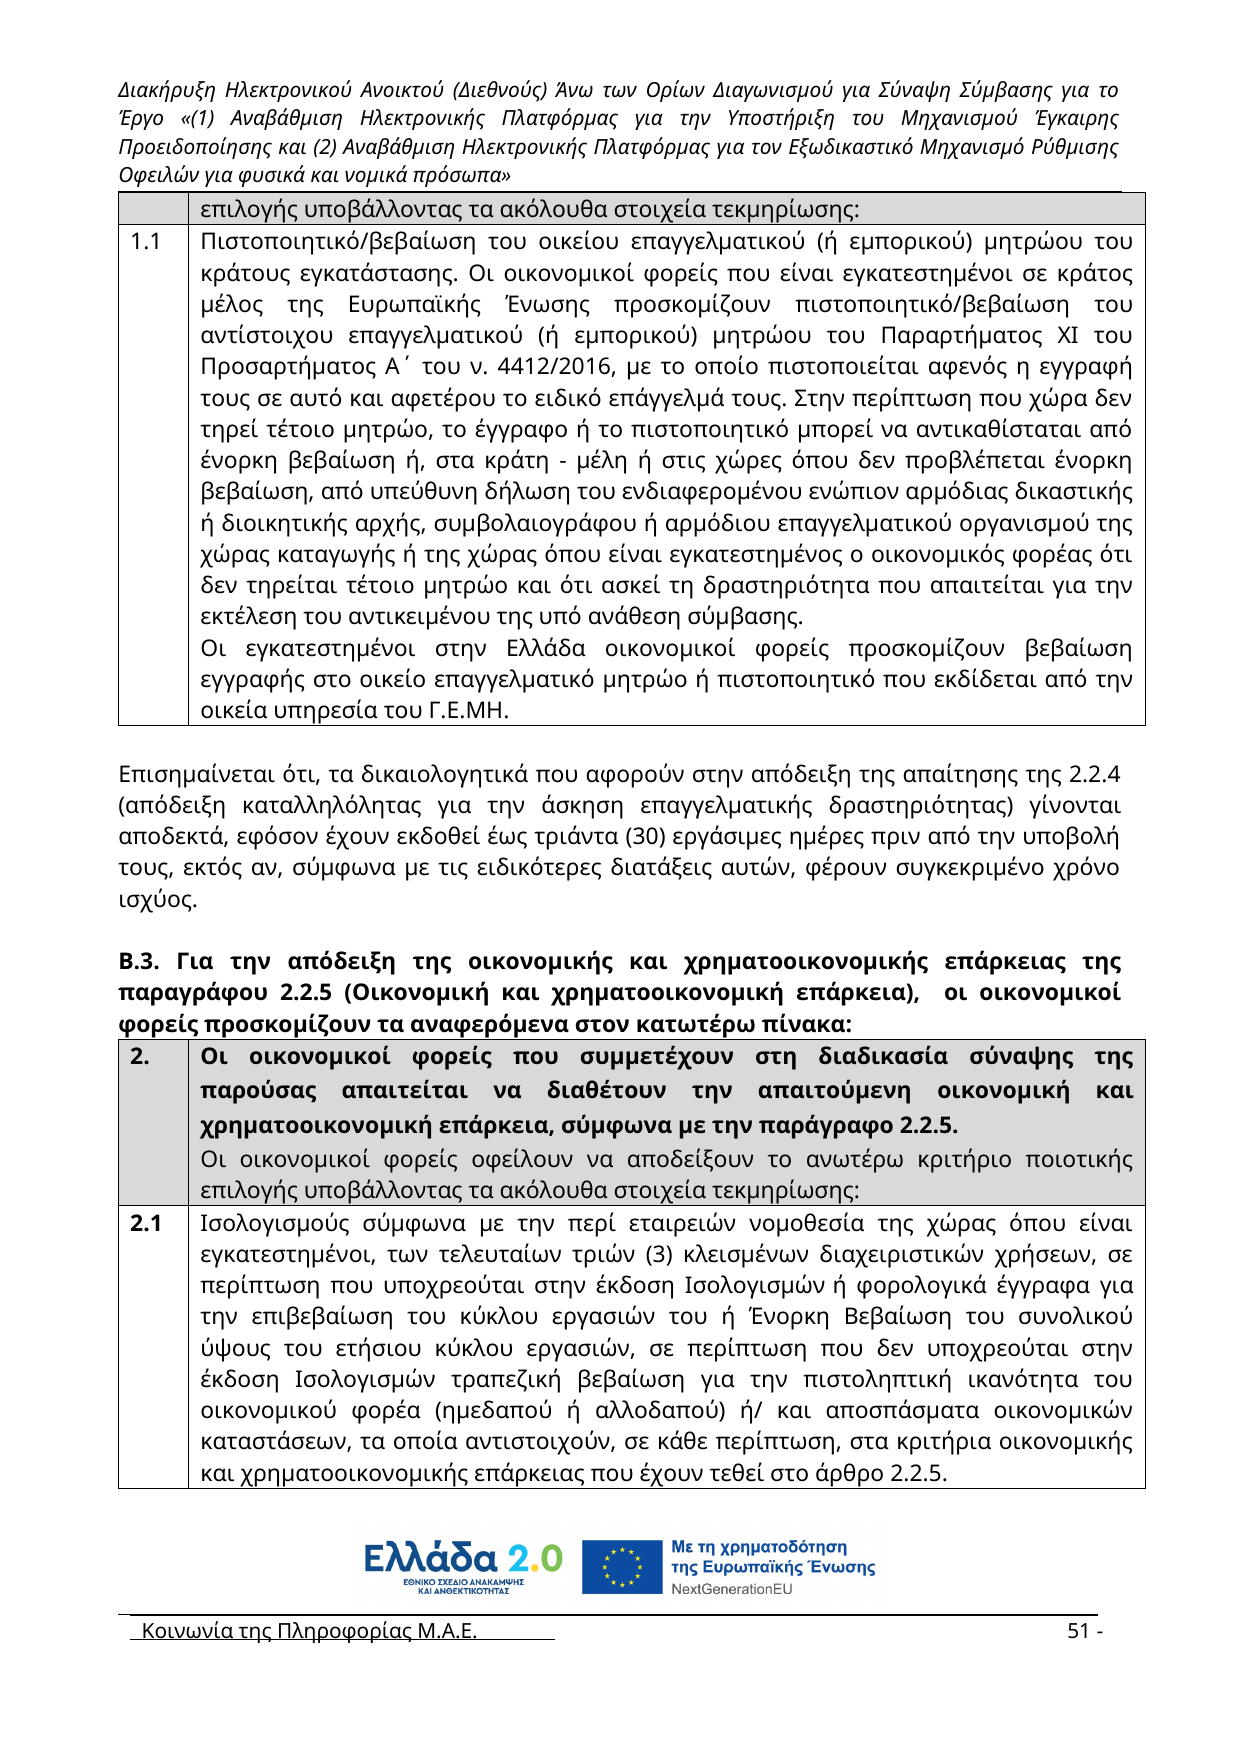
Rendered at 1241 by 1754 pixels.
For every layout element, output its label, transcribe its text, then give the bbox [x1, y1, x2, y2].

table_cell 2.1 [119, 1206, 188, 1488]
table_cell Πιστοποιητικό/βεβαίωση του οικείου επαγγελματικού (ή εμπορικού) μητρώου του κράτους εγκατάστασης. Οι οικονομικοί φορείς που είναι εγκατεστημένοι σε κράτος μέλος της Ευρωπαϊκής Ένωσης προσκομίζουν πιστοποιητικό/βεβαίωση του αντίστοιχου επαγγελματικού (ή εμπορικού) μητρώου του Παραρτήματος XI του Προσαρτήματος Α΄ του ν. 4412/2016, με το οποίο πιστοποιείται αφενός η εγγραφή τους σε αυτό και αφετέρου το ειδικό επάγγελμά τους. Στην περίπτωση που χώρα δεν τηρεί τέτοιο μητρώο, το έγγραφο ή το πιστοποιητικό μπορεί να αντικαθίσταται από ένορκη βεβαίωση ή, στα κράτη - μέλη ή στις χώρες όπου δεν προβλέπεται ένορκη βεβαίωση, από υπεύθυνη δήλωση του ενδιαφερομένου ενώπιον αρμόδιας δικαστικής ή διοικητικής αρχής, συμβολαιογράφου ή αρμόδιου επαγγελματικού οργανισμού της χώρας καταγωγής ή της χώρας όπου είναι εγκατεστημένος ο οικονομικός φορέας ότι δεν τηρείται τέτοιο μητρώο και ότι ασκεί τη δραστηριότητα που απαιτείται για την εκτέλεση του αντικειμένου της υπό ανάθεση σύμβασης. Οι εγκατεστημένοι στην Ελλάδα οικονομικοί φορείς προσκομίζουν βεβαίωση εγγραφής στο οικείο επαγγελματικό μητρώο ή πιστοποιητικό που εκδίδεται από την οικεία υπηρεσία του Γ.Ε.ΜΗ. [189, 225, 1145, 725]
table_header 2. [119, 1040, 188, 1205]
table_header Οι οικονομικοί φορείς που συμμετέχουν στη διαδικασία σύναψης της παρούσας απαιτείται να διαθέτουν την απαιτούμενη οικονομική και χρηματοοικονομική επάρκεια, σύμφωνα με την παράγραφο 2.2.5. Οι οικονομικοί φορείς οφείλουν να αποδείξουν το ανωτέρω κριτήριο ποιοτικής επιλογής υποβάλλοντας τα ακόλουθα στοιχεία τεκμηρίωσης: [189, 1040, 1145, 1205]
text Επισημαίνεται ότι, τα δικαιολογητικά που αφορούν στην απόδειξη της απαίτησης της 2.2.4 (απόδειξη καταλληλόλητας για την άσκηση επαγγελματικής δραστηριότητας) γίνονται αποδεκτά, εφόσον έχουν εκδοθεί έως τριάντα (30) εργάσιμες ημέρες πριν από την υποβολή τους, εκτός αν, σύμφωνα με τις ειδικότερες διατάξεις αυτών, φέρουν συγκεκριμένο χρόνο ισχύος. [118, 757, 1122, 914]
text Β.3. Για την απόδειξη της οικονομικής και χρηματοοικονομικής επάρκειας της παραγράφου 2.2.5 (Οικονομική και χρηματοοικονομική επάρκεια), οι οικονομικοί φορείς προσκομίζουν τα αναφερόμενα στον κατωτέρω πίνακα: [118, 945, 1122, 1039]
table_cell 1.1 [119, 225, 188, 725]
table_header 1. [119, 193, 188, 224]
picture [346, 1520, 895, 1614]
